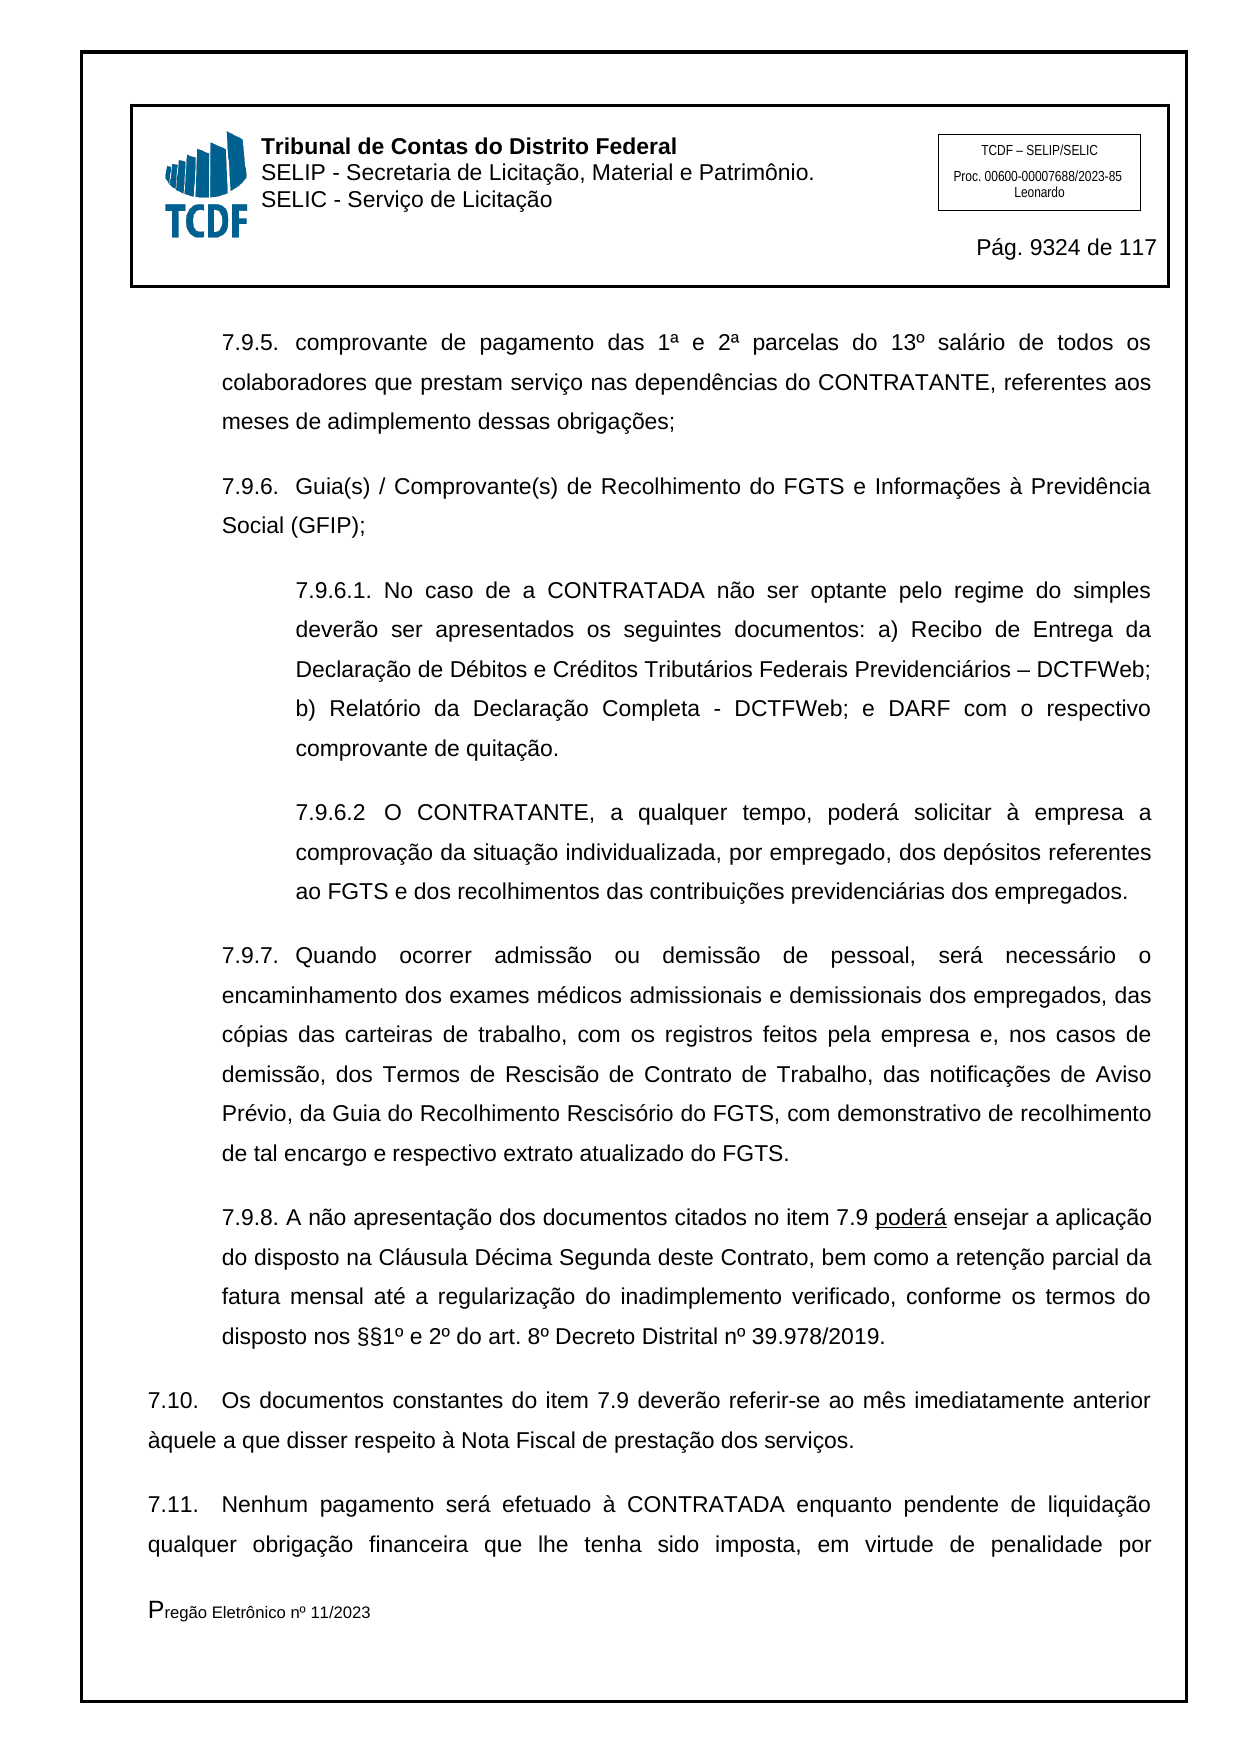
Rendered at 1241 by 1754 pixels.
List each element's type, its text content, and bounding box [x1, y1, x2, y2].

text 7.9.7. Quando ocorrer admissão ou demissão de pessoal, será necessário o encaminhamento dos exames médicos admissionais e demissionais dos empregados, das cópias das carteiras de trabalho, com os registros feitos pela empresa e, nos casos de demissão, dos Termos de Rescisão de Contrato de Trabalho, das notificações de Aviso Prévio, da Guia do Recolhimento Rescisório do FGTS, com demonstrativo de recolhimento de tal encargo e respectivo extrato atualizado do FGTS. [222, 942, 1152, 1166]
text 7.9.8. A não apresentação dos documentos citados no item 7.9 poderá ensejar a aplicação do disposto na Cláusula Décima Segunda deste Contrato, bem como a retenção parcial da fatura mensal até a regularização do inadimplemento verificado, conforme os termos do disposto nos §§1º e 2º do art. 8º Decreto Distrital nº 39.978/2019. [222, 1204, 1152, 1349]
text 7.9.6. Guia(s) / Comprovante(s) de Recolhimento do FGTS e Informações à Previdência Social (GFIP); [222, 473, 1152, 538]
text 7.10. Os documentos constantes do item 7.9 deverão referir-se ao mês imediatamente anterior àquele a que disser respeito à Nota Fiscal de prestação dos serviços. [148, 1387, 1152, 1453]
picture [150, 128, 262, 240]
text 7.9.5. comprovante de pagamento das 1ª e 2ª parcelas do 13º salário de todos os colaboradores que prestam serviço nas dependências do CONTRATANTE, referentes aos meses de adimplemento dessas obrigações; [222, 329, 1152, 434]
text 7.9.6.2 O CONTRATANTE, a qualquer tempo, poderá solicitar à empresa a comprovação da situação individualizada, por empregado, dos depósitos referentes ao FGTS e dos recolhimentos das contribuições previdenciárias dos empregados. [295, 799, 1152, 904]
text 7.9.6.1. No caso de a CONTRATADA não ser optante pelo regime do simples deverão ser apresentados os seguintes documentos: a) Recibo de Entrega da Declaração de Débitos e Créditos Tributários Federais Previdenciários – DCTFWeb; b) Relatório da Declaração Completa - DCTFWeb; e DARF com o respectivo comprovante de quitação. [295, 577, 1152, 761]
